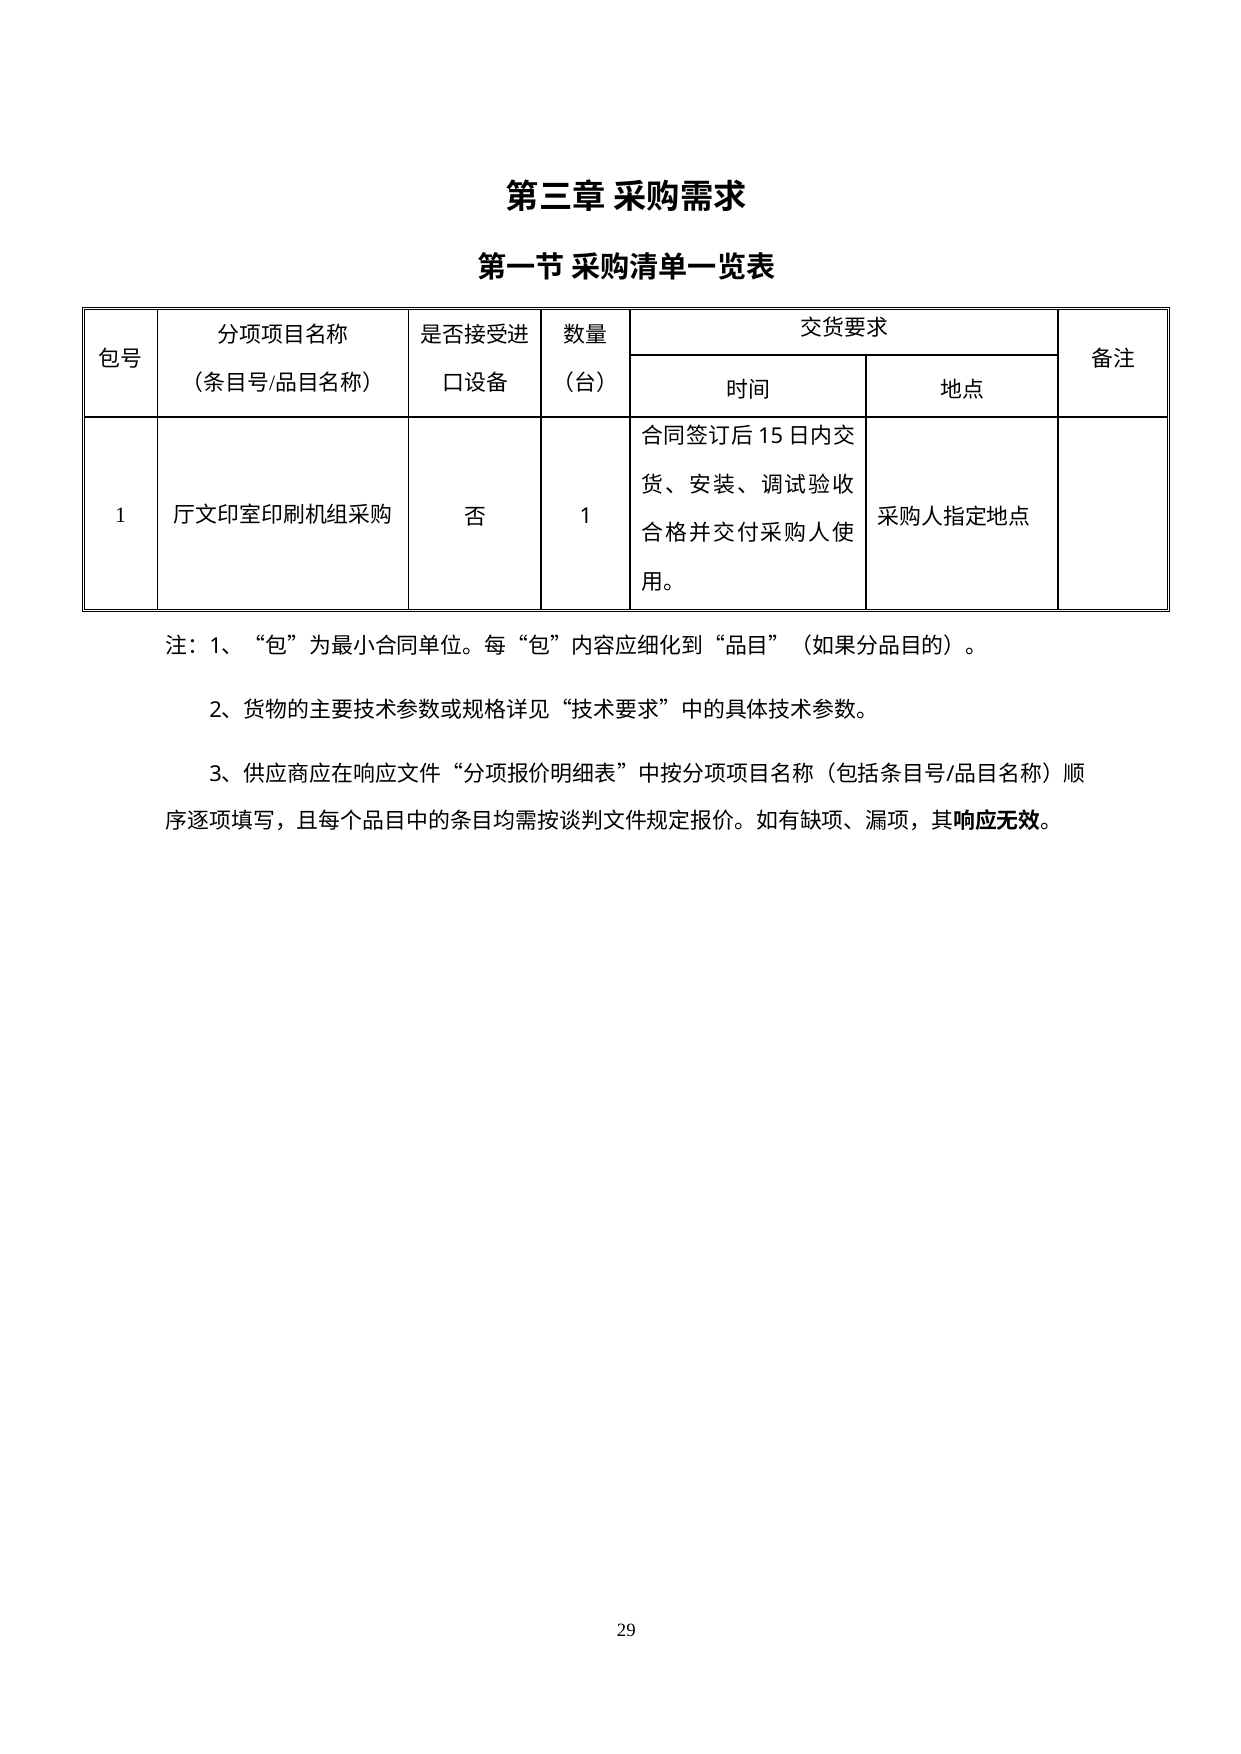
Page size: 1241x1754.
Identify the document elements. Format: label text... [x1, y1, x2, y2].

text 2、货物的主要技术参数或规格详见“技术要求”中的具体技术参数。 [165, 692, 1087, 724]
text 注：1、“包”为最小合同单位。每“包”内容应细化到“品目”（如果分品目的）。 [165, 628, 1087, 660]
table_cell 时间 [631, 356, 865, 416]
table_cell 地点 [867, 356, 1057, 416]
table_header 包号 [85, 310, 157, 416]
table_header 数量 （台） [542, 310, 629, 416]
table_cell 否 [409, 418, 540, 609]
table_cell 厅文印室印刷机组采购 [158, 418, 408, 609]
text 3、供应商应在响应文件“分项报价明细表”中按分项项目名称（包括条目号/品目名称）顺序逐项填写，且每个品目中的条目均需按谈判文件规定报价。如有缺项、漏项，其响应无效。 [165, 756, 1087, 835]
table_cell [1059, 418, 1167, 609]
table_header 是否接受进口设备 [409, 310, 540, 416]
table_header 交货要求 [631, 310, 1057, 354]
table_header 分项项目名称 （条目号/品目名称） [158, 310, 408, 416]
table_cell 采购人指定地点 [867, 418, 1057, 609]
table_cell 1 [85, 418, 157, 609]
table_cell 合同签订后15日内交货、安装、调试验收合格并交付采购人使用。 [631, 418, 865, 609]
subtitle 第三章 采购需求 [165, 162, 1087, 227]
table_header 备注 [1059, 310, 1167, 416]
subtitle 第一节 采购清单一览表 [165, 243, 1087, 286]
table_cell 1 [542, 418, 629, 609]
